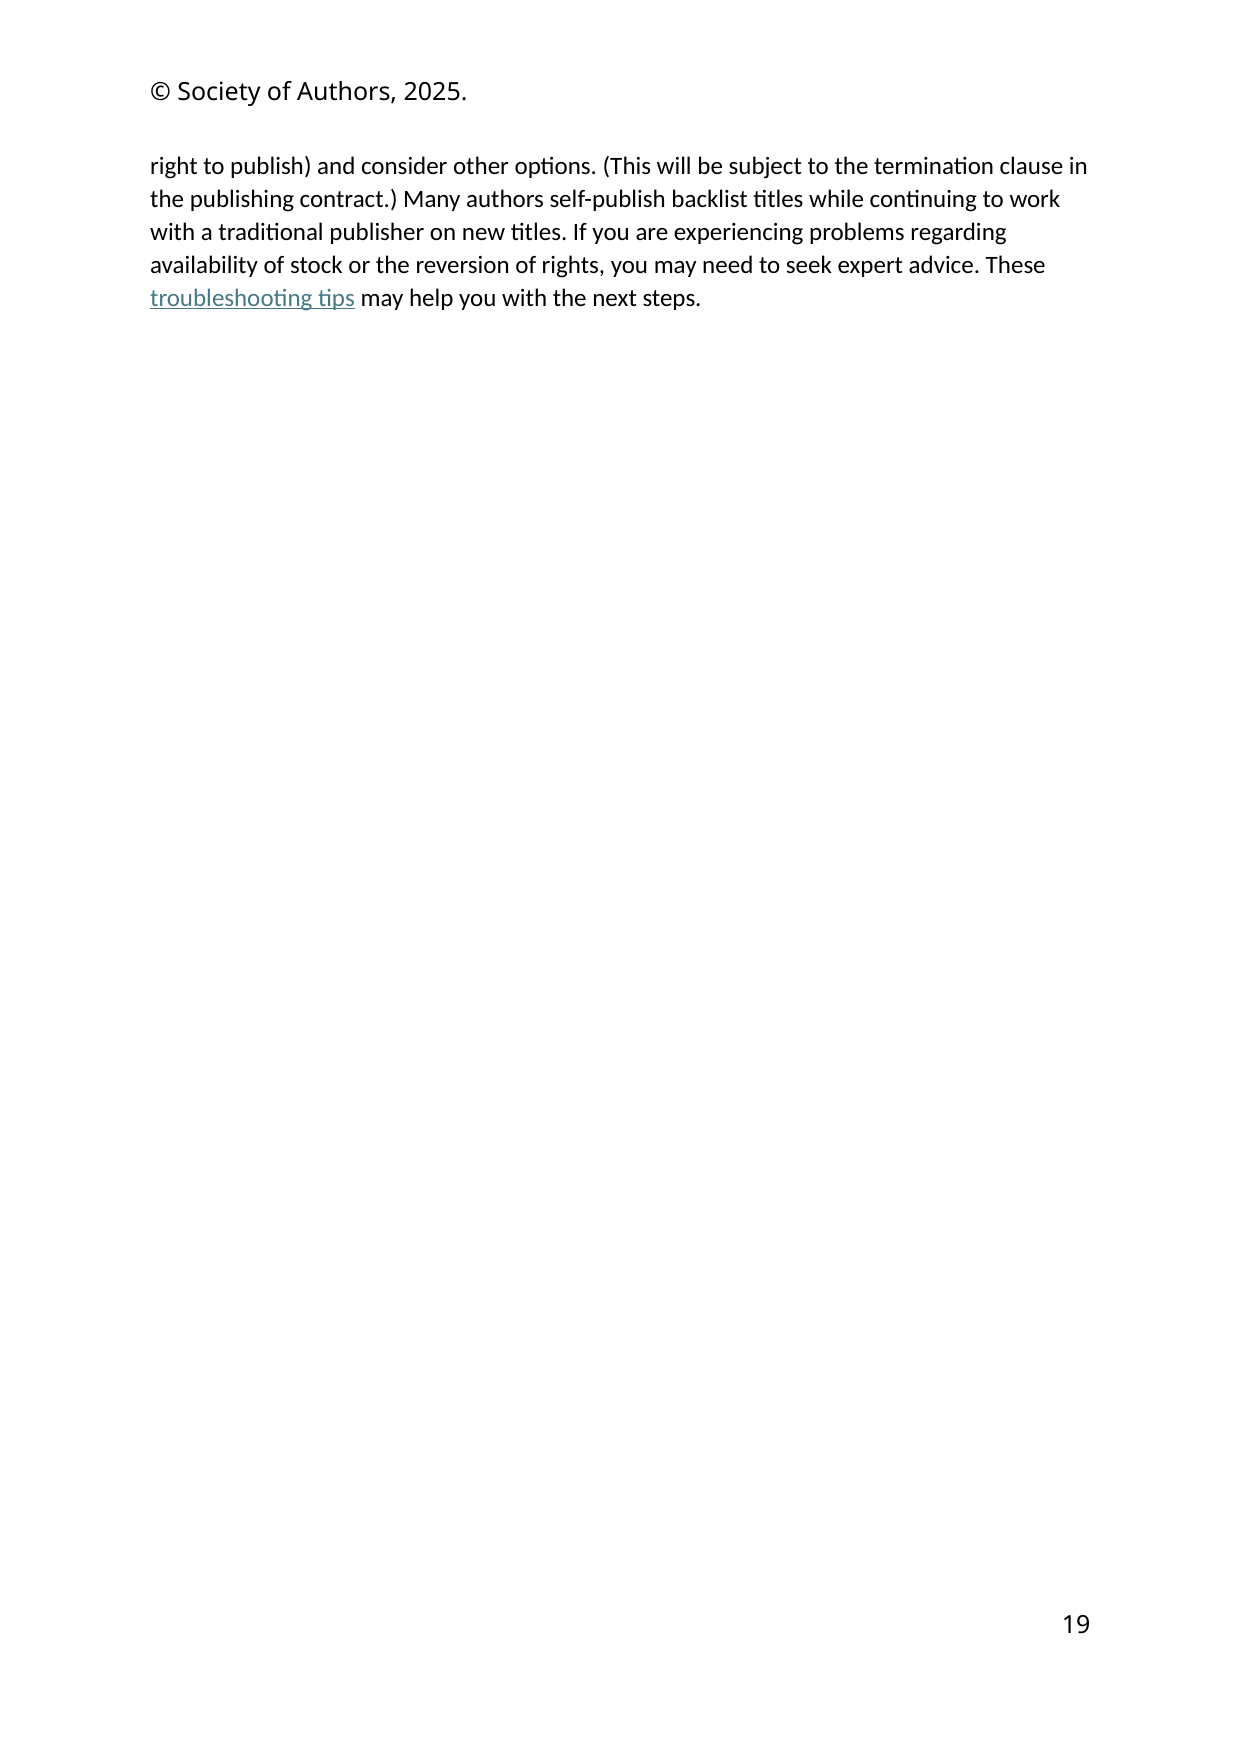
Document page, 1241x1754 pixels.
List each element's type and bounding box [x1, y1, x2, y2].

text [150, 150, 1090, 312]
